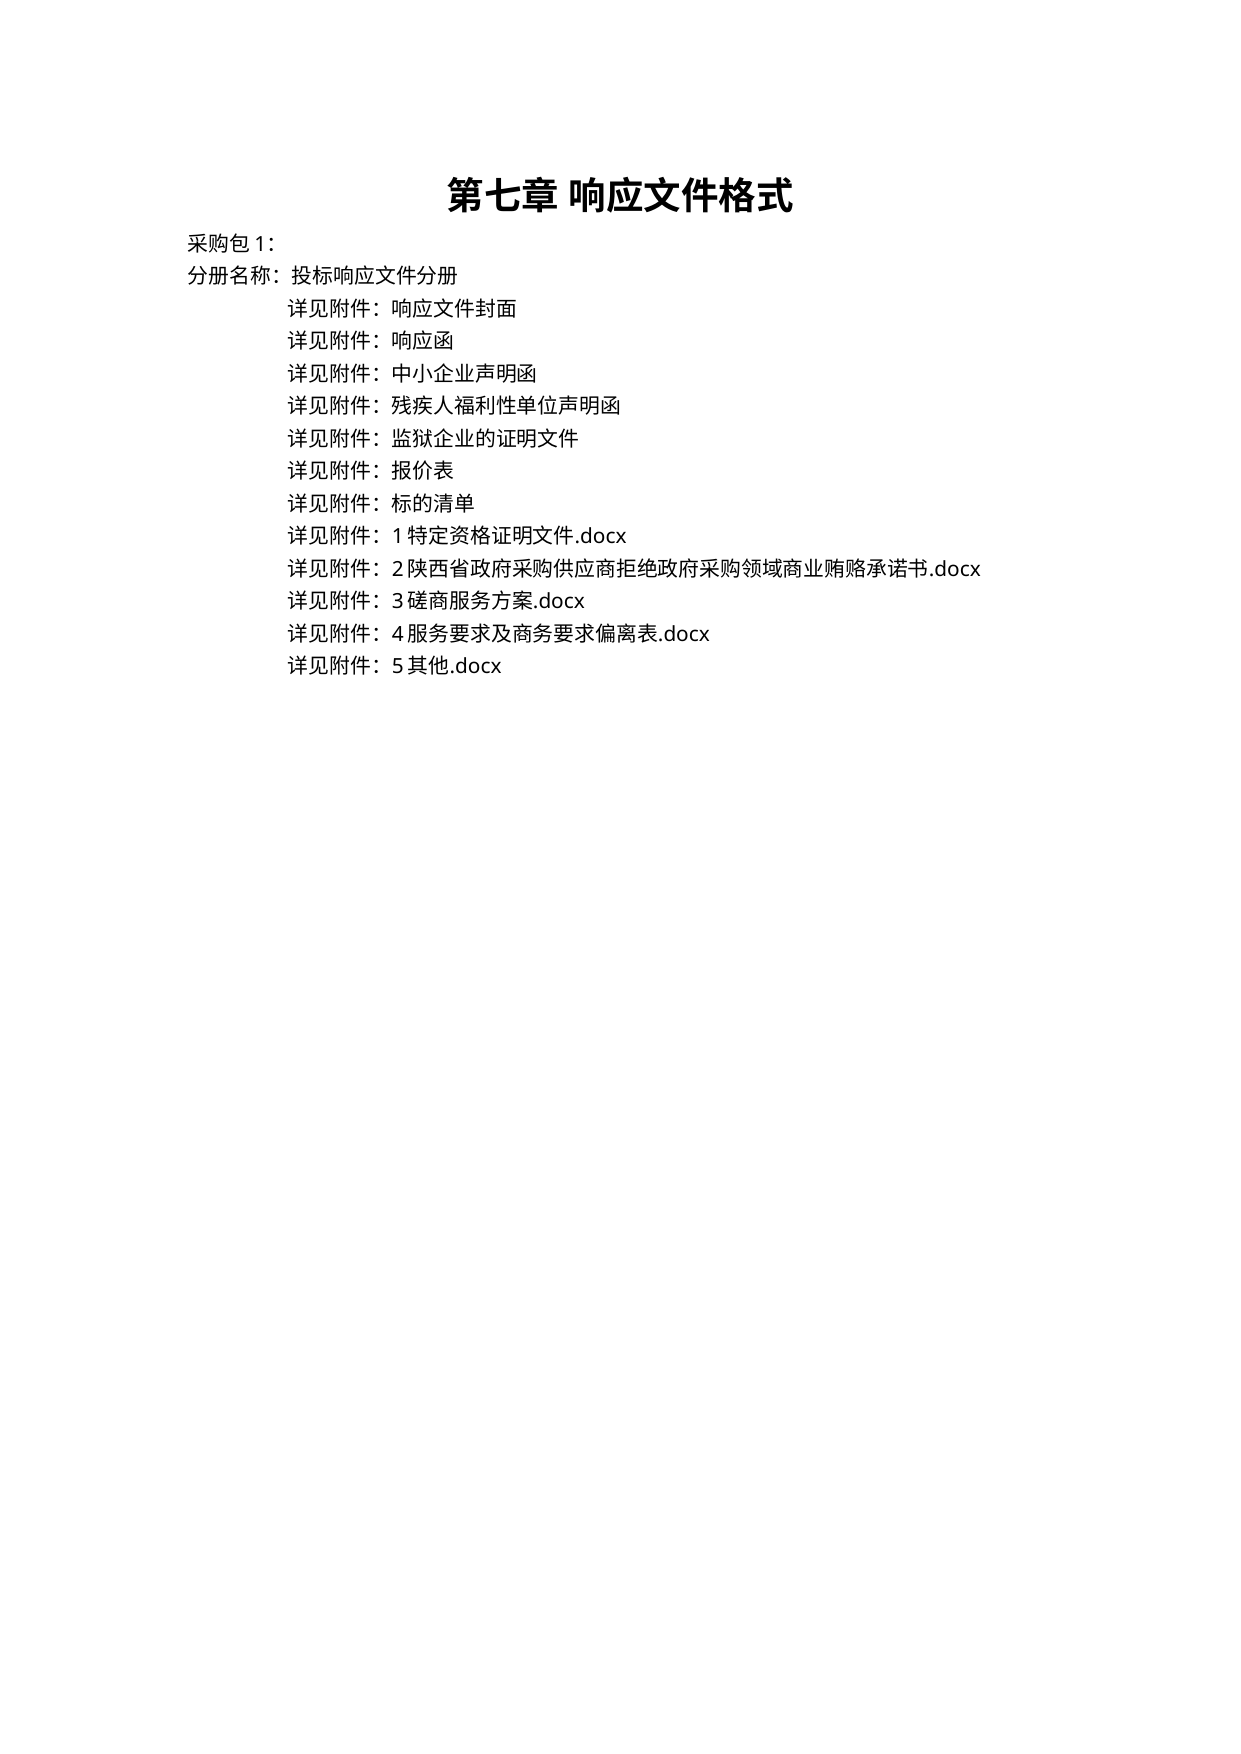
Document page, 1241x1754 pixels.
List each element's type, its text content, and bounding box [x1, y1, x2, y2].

text 详见附件：2陕西省政府采购供应商拒绝政府采购领域商业贿赂承诺书.docx [187, 552, 1053, 584]
text 详见附件：响应文件封面 [187, 292, 1053, 324]
text 详见附件：响应函 [187, 324, 1053, 357]
text 详见附件：报价表 [187, 454, 1053, 487]
text 详见附件：残疾人福利性单位声明函 [187, 389, 1053, 422]
text 详见附件：标的清单 [187, 487, 1053, 519]
text 详见附件：1特定资格证明文件.docx [187, 519, 1053, 552]
text 详见附件：5其他.docx [187, 649, 1053, 682]
text 详见附件：3磋商服务方案.docx [187, 584, 1053, 617]
text 第七章 响应文件格式 [187, 162, 1053, 227]
text 详见附件：4服务要求及商务要求偏离表.docx [187, 617, 1053, 649]
text 详见附件：中小企业声明函 [187, 357, 1053, 389]
text 分册名称：投标响应文件分册 [187, 259, 1053, 292]
text 采购包1： [187, 227, 1053, 259]
text 详见附件：监狱企业的证明文件 [187, 422, 1053, 454]
